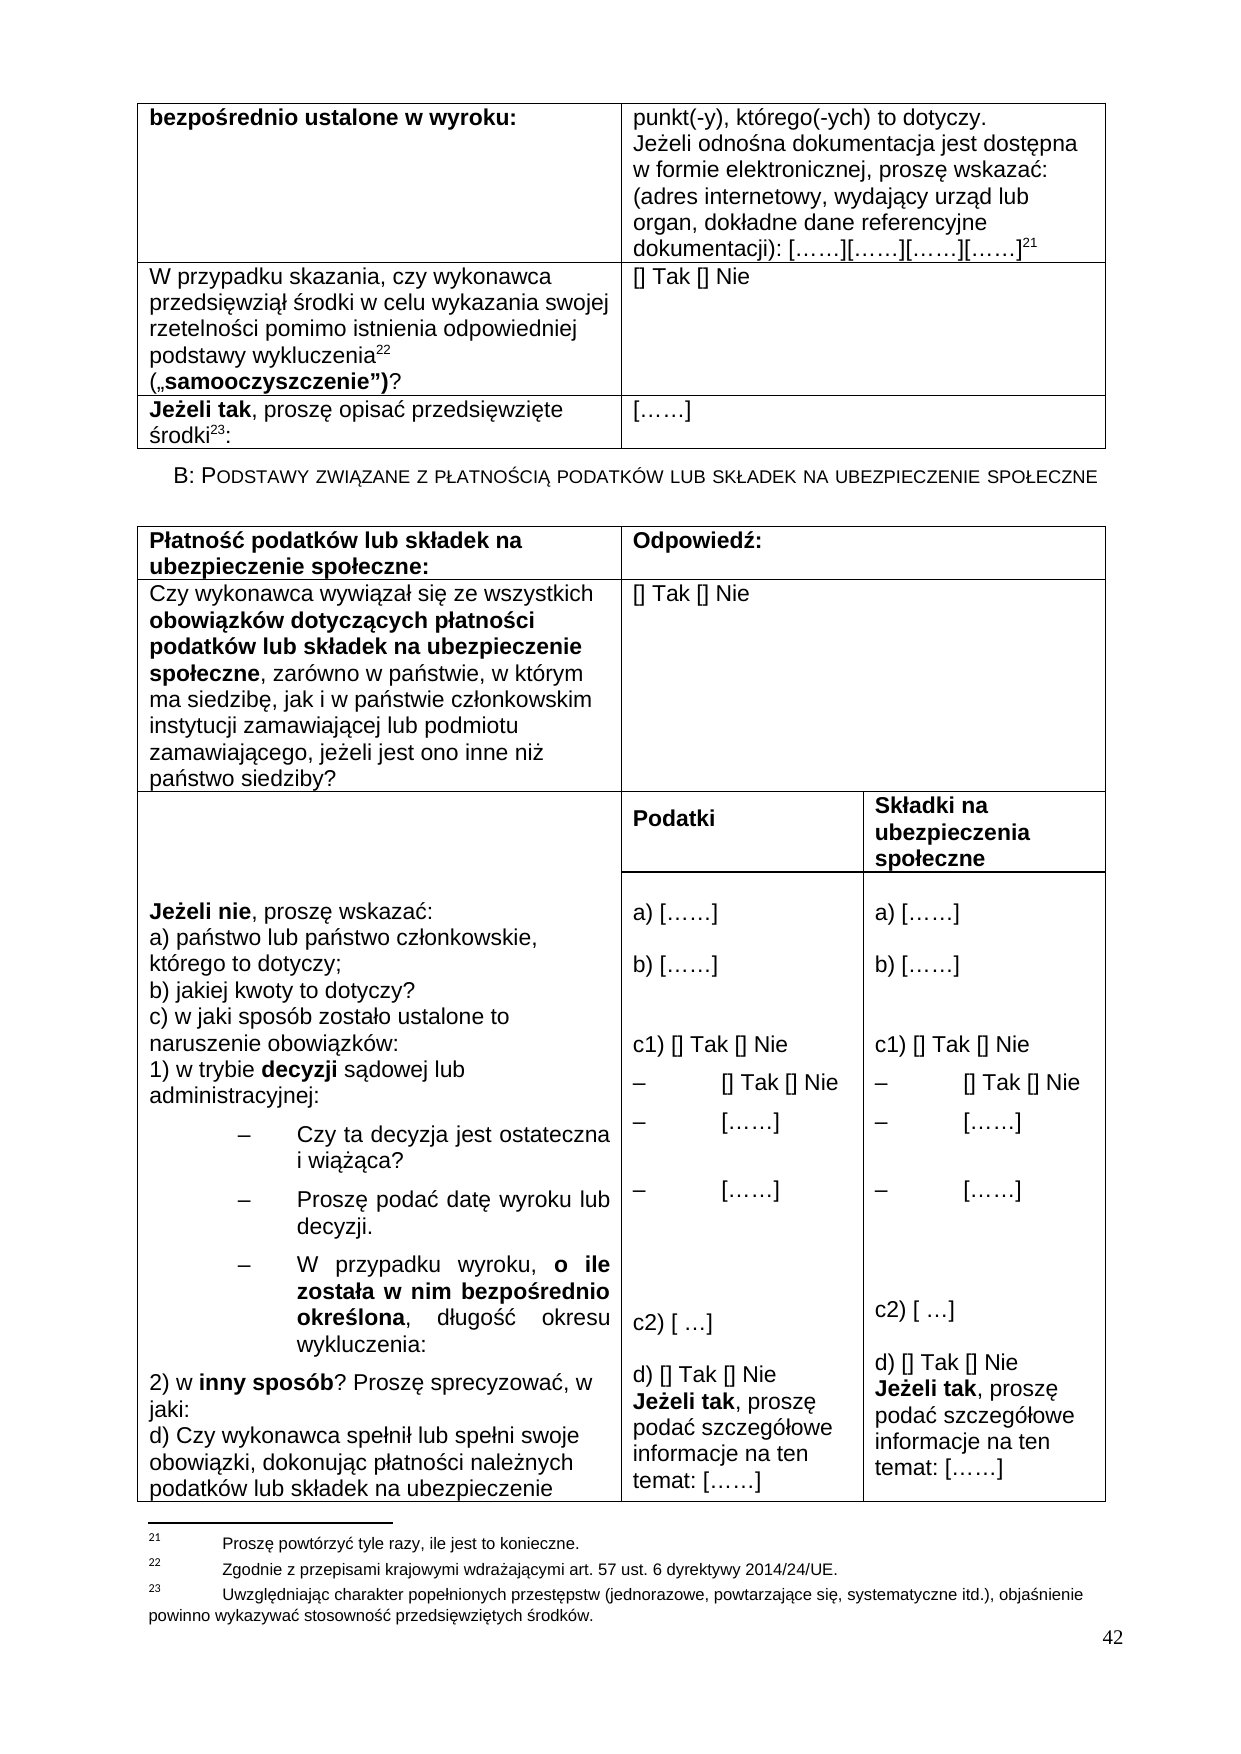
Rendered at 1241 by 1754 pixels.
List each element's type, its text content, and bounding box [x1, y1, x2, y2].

table_cell [] Tak [] Nie [622, 580, 1105, 791]
table_cell Składki na ubezpieczenia społeczne [864, 792, 1105, 871]
table_cell W przypadku skazania, czy wykonawca przedsięwziął środki w celu wykazania swojej rzetelności pomimo istnienia odpowiedniej podstawy wykluczenia („samooczyszczenie”)? [138, 263, 621, 394]
title B: Podstawy związane z płatnością podatków lub składek na ubezpieczenie społeczne [148, 462, 1122, 488]
table_header Odpowiedź: [622, 527, 1105, 579]
table_cell Jeżeli nie, proszę wskazać: a) państwo lub państwo członkowskie, którego to dotyczy; b) jakiej kwoty to dotyczy? c) w jaki sposób zostało ustalone to naruszenie obowiązków: 1) w trybie decyzji sądowej lub administracyjnej: Czy ta decyzja jest ostateczna i wiążąca? Proszę podać datę wyroku lub decyzji. W przypadku wyroku, o ile została w nim bezpośrednio określona, długość okresu wykluczenia: 2) w inny sposób? Proszę sprecyzować, w jaki: d) Czy wykonawca spełnił lub spełni swoje obowiązki, dokonując płatności należnych podatków lub składek na ubezpieczenie społeczne, lub też zawierając wiążące porozumienia w celu spłaty tych należności, obejmujące w stosownych przypadkach narosłe odsetki lub grzywny? [138, 792, 621, 1501]
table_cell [864, 873, 1105, 1501]
table_header Płatność podatków lub składek na ubezpieczenie społeczne: [138, 527, 621, 579]
table_cell Jeżeli tak, proszę opisać przedsięwzięte środki: [138, 396, 621, 448]
table_cell Jeżeli tak, proszę podać: a) datę wyroku, określić, których spośród punktów 1–6 on dotyczy, oraz podać powód(-ody) skazania; b) wskazać, kto został skazany [ ]; c) w zakresie, w jakim zostało to bezpośrednio ustalone w wyroku: [138, 104, 621, 262]
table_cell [622, 873, 863, 1501]
table_cell Podatki [622, 792, 863, 871]
table_cell Czy wykonawca wywiązał się ze wszystkich obowiązków dotyczących płatności podatków lub składek na ubezpieczenie społeczne, zarówno w państwie, w którym ma siedzibę, jak i w państwie członkowskim instytucji zamawiającej lub podmiotu zamawiającego, jeżeli jest ono inne niż państwo siedziby? [138, 580, 621, 791]
table_cell [……] [622, 396, 1105, 448]
table_cell [] Tak [] Nie [622, 263, 1105, 394]
table_cell a) data: [ ], punkt(-y): [ ], powód(-ody): [ ] b) [……] c) długość okresu wykluczenia [……] oraz punkt(-y), którego(-ych) to dotyczy. Jeżeli odnośna dokumentacja jest dostępna w formie elektronicznej, proszę wskazać: (adres internetowy, wydający urząd lub organ, dokładne dane referencyjne dokumentacji): [……][……][……][……] [622, 104, 1105, 262]
